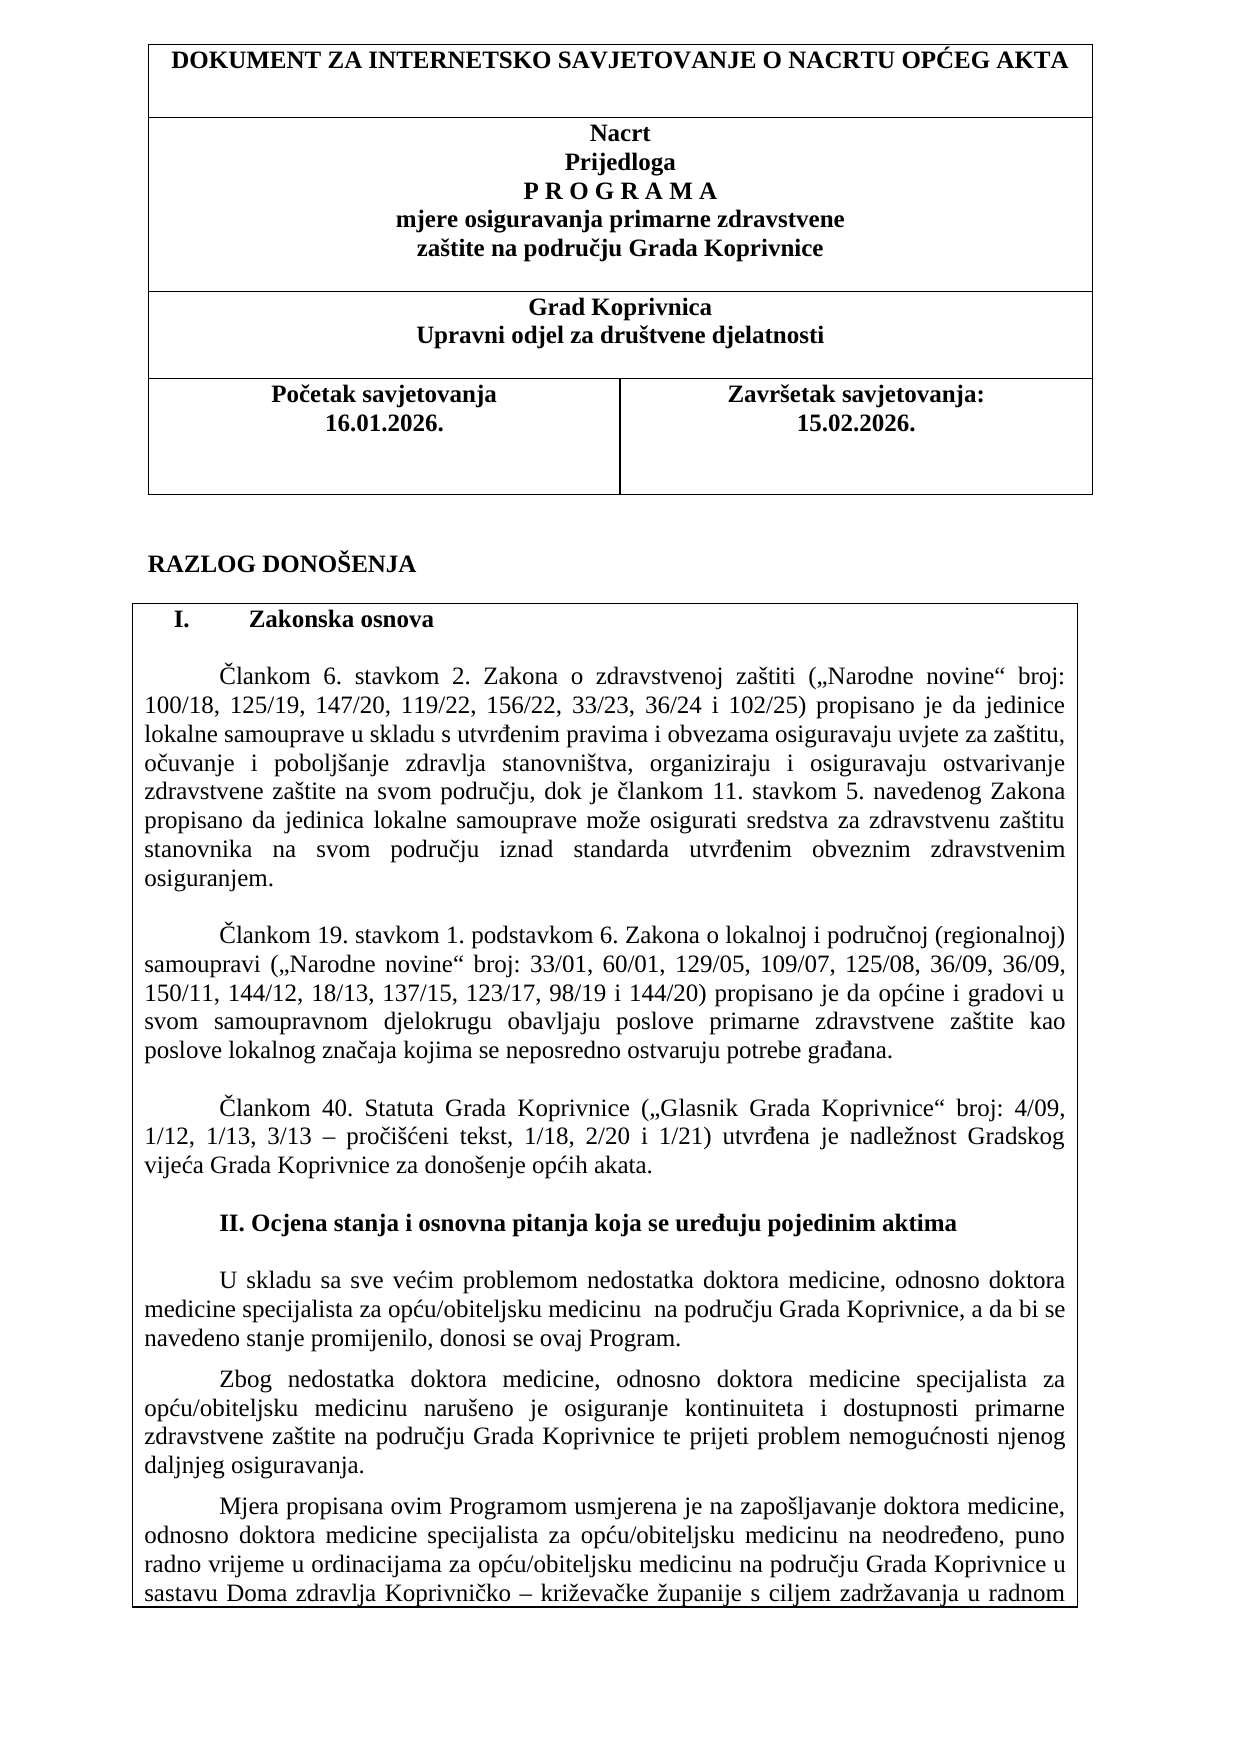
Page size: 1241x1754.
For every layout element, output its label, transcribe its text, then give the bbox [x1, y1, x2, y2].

table_cell Završetak savjetovanja: 15.02.2026. [621, 379, 1092, 494]
table_cell Grad Koprivnica Upravni odjel za društvene djelatnosti [149, 292, 1092, 378]
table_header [133, 604, 1077, 1606]
text RAZLOG DONOŠENJA [148, 549, 1093, 578]
table_cell Početak savjetovanja 16.01.2026. [149, 379, 619, 494]
table_cell Nacrt Prijedloga P R O G R A M A mjere osiguravanja primarne zdravstvene zaštite na području Grada Koprivnice [149, 118, 1092, 291]
table_header DOKUMENT ZA INTERNETSKO SAVJETOVANJE O NACRTU OPĆEG AKTA [149, 45, 1092, 117]
